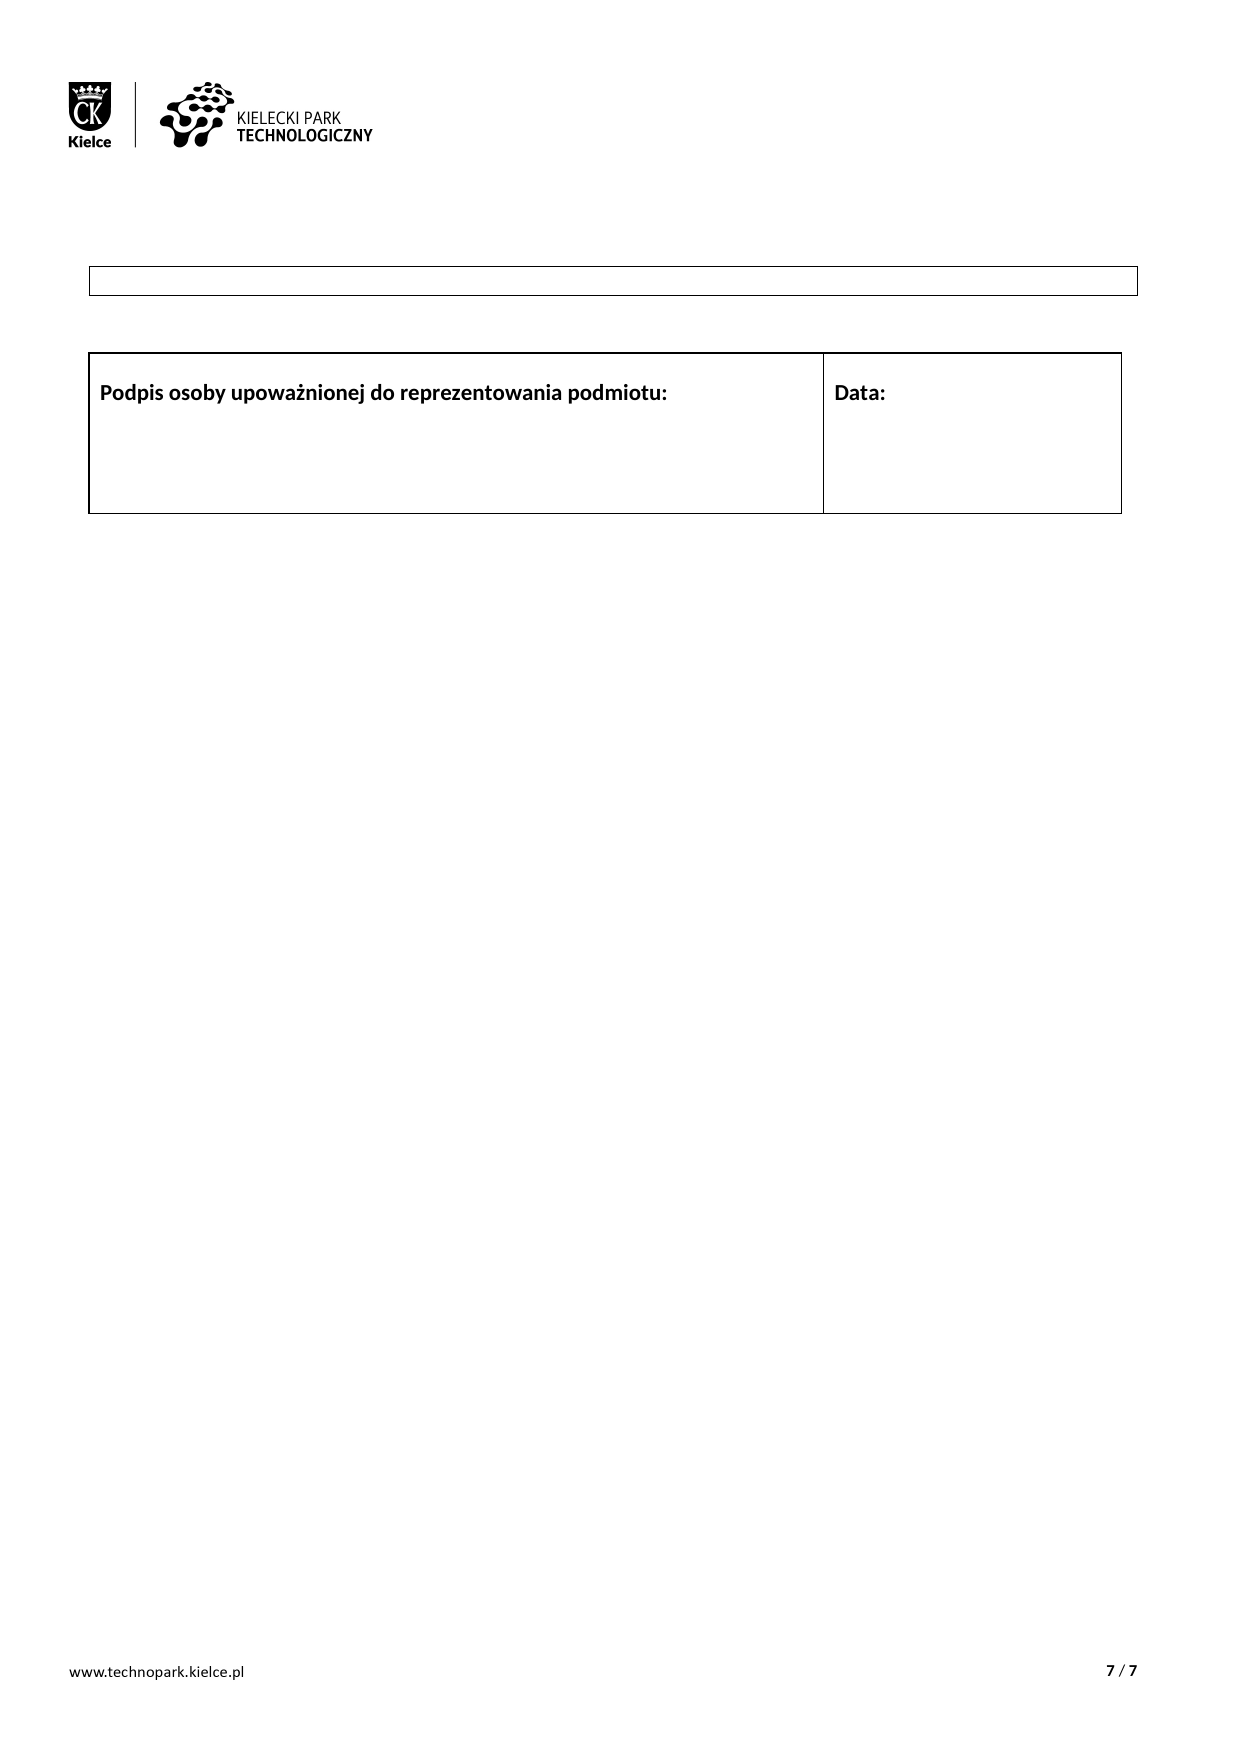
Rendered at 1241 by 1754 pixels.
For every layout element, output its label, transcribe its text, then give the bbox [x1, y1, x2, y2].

table_header Podpis osoby upoważnionej do reprezentowania podmiotu: [90, 354, 823, 513]
table_header Data: [824, 354, 1121, 513]
table_cell [90, 267, 1137, 295]
picture [0, 0, 1209, 1752]
